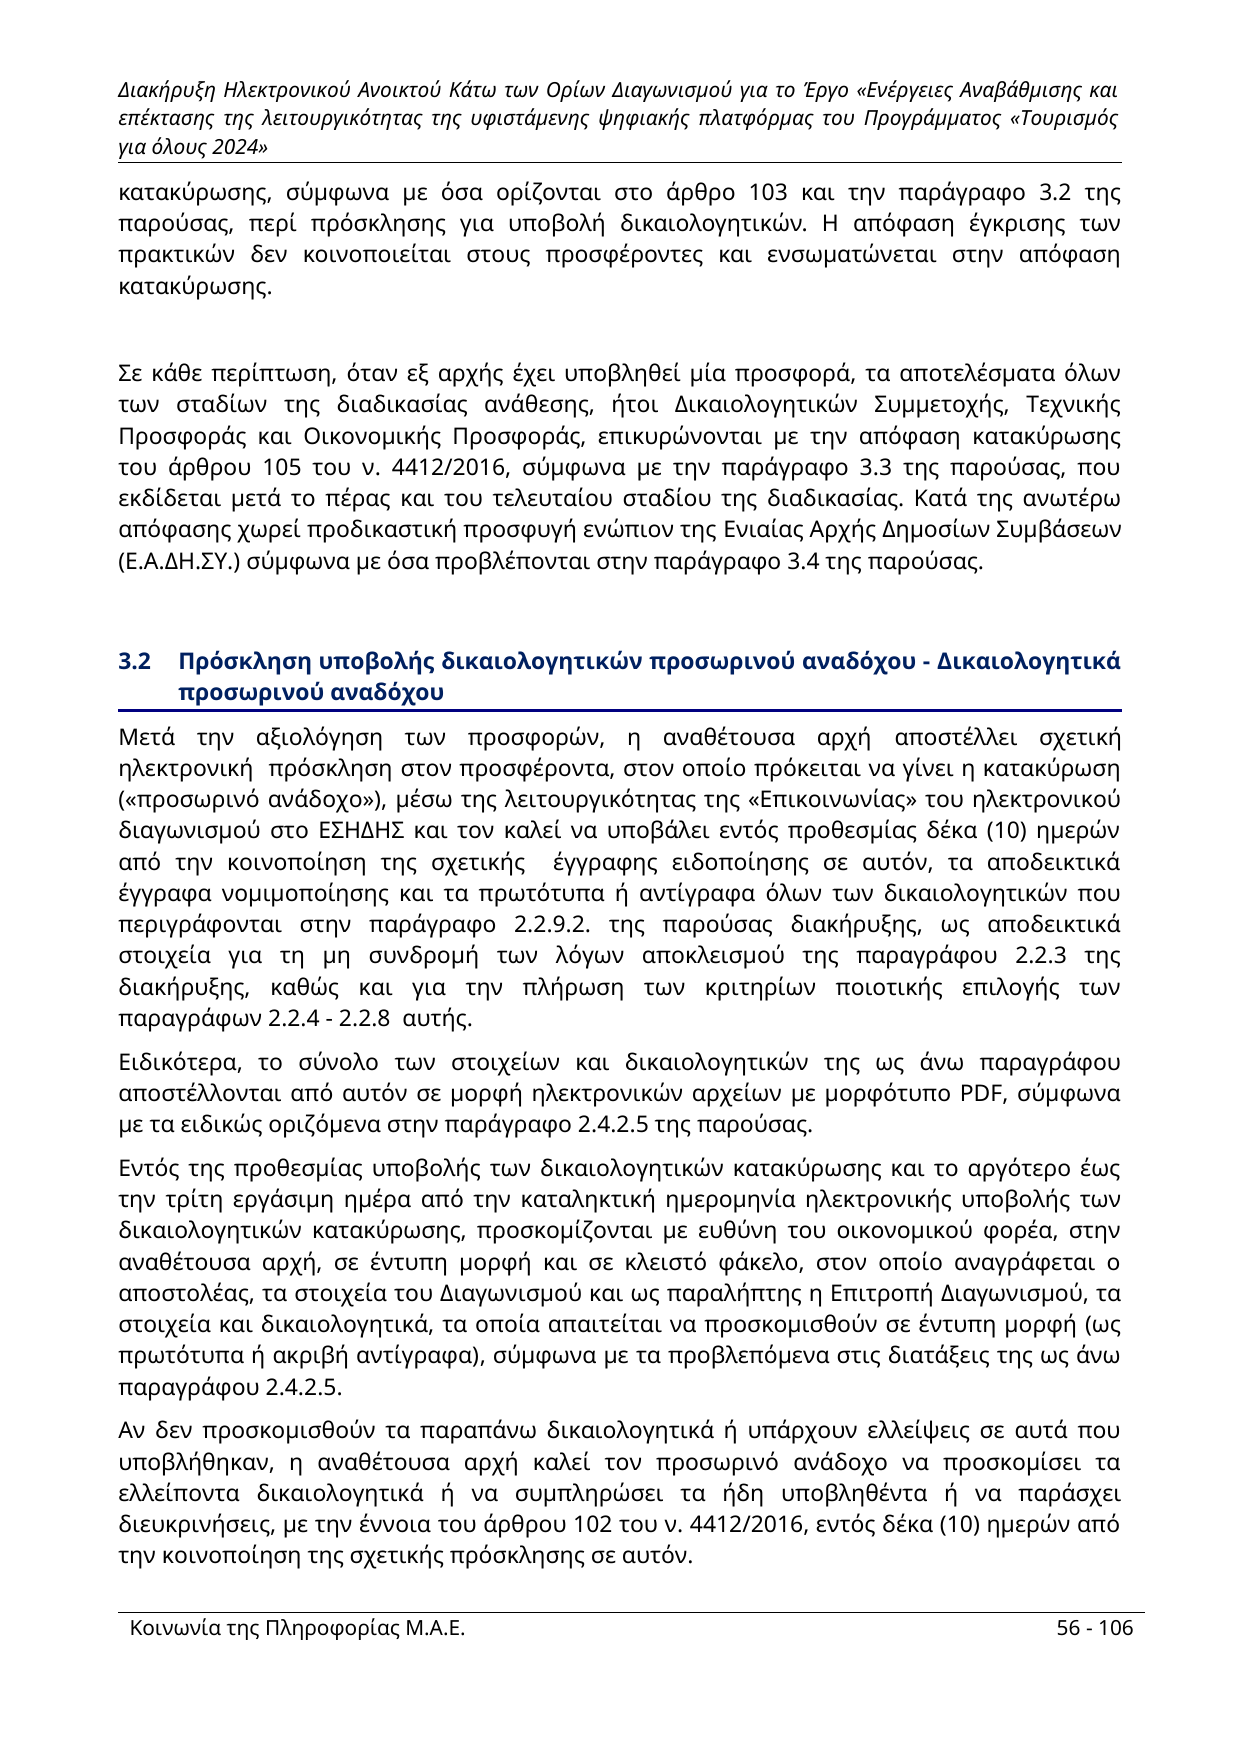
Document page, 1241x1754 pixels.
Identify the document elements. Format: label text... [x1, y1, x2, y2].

text Ειδικότερα, το σύνολο των στοιχείων και δικαιολογητικών της ως άνω παραγράφου αποστέλλονται από αυτόν σε μορφή ηλεκτρονικών αρχείων με μορφότυπο PDF, σύμφωνα με τα ειδικώς οριζόμενα στην παράγραφο 2.4.2.5 της παρούσας. [118, 1046, 1122, 1139]
text Αν δεν προσκομισθούν τα παραπάνω δικαιολογητικά ή υπάρχουν ελλείψεις σε αυτά που υπoβλήθηκαν, η αναθέτουσα αρχή καλεί τον προσωρινό ανάδοχο να προσκομίσει τα ελλείποντα δικαιολογητικά ή να συμπληρώσει τα ήδη υποβληθέντα ή να παράσχει διευκρινήσεις, με την έννοια του άρθρου 102 του ν. 4412/2016, εντός δέκα (10) ημερών από την κοινοποίηση της σχετικής πρόσκλησης σε αυτόν. [118, 1414, 1122, 1571]
text Σε κάθε περίπτωση, όταν εξ αρχής έχει υποβληθεί μία προσφορά, τα αποτελέσματα όλων των σταδίων της διαδικασίας ανάθεσης, ήτοι Δικαιολογητικών Συμμετοχής, Τεχνικής Προσφοράς και Οικονομικής Προσφοράς, επικυρώνονται με την απόφαση κατακύρωσης του άρθρου 105 του ν. 4412/2016, σύμφωνα με την παράγραφο 3.3 της παρούσας, που εκδίδεται μετά το πέρας και του τελευταίου σταδίου της διαδικασίας. Κατά της ανωτέρω απόφασης χωρεί προδικαστική προσφυγή ενώπιον της Ενιαίας Αρχής Δημοσίων Συμβάσεων (Ε.Α.ΔΗ.ΣΥ.) σύμφωνα με όσα προβλέπονται στην παράγραφο 3.4 της παρούσας. [118, 513, 1122, 576]
text Μετά την αξιολόγηση των προσφορών, η αναθέτουσα αρχή αποστέλλει σχετική ηλεκτρονική πρόσκληση στον προσφέροντα, στον οποίο πρόκειται να γίνει η κατακύρωση («προσωρινό ανάδοχο»), μέσω της λειτουργικότητας της «Επικοινωνίας» του ηλεκτρονικού διαγωνισμού στο ΕΣΗΔΗΣ και τον καλεί να υποβάλει εντός προθεσμίας δέκα (10) ημερών από την κοινοποίηση της σχετικής έγγραφης ειδοποίησης σε αυτόν, τα αποδεικτικά έγγραφα νομιμοποίησης και τα πρωτότυπα ή αντίγραφα όλων των δικαιολογητικών που περιγράφονται στην παράγραφο 2.2.9.2. της παρούσας διακήρυξης, ως αποδεικτικά στοιχεία για τη μη συνδρομή των λόγων αποκλεισμού της παραγράφου 2.2.3 της διακήρυξης, καθώς και για την πλήρωση των κριτηρίων ποιοτικής επιλογής των παραγράφων 2.2.4 - 2.2.8 αυτής. [118, 721, 1122, 1033]
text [118, 176, 1122, 301]
text Εντός της προθεσμίας υποβολής των δικαιολογητικών κατακύρωσης και το αργότερο έως την τρίτη εργάσιμη ημέρα από την καταληκτική ημερομηνία ηλεκτρονικής υποβολής των δικαιολογητικών κατακύρωσης, προσκομίζονται με ευθύνη του οικονομικού φορέα, στην αναθέτουσα αρχή, σε έντυπη μορφή και σε κλειστό φάκελο, στον οποίο αναγράφεται ο αποστολέας, τα στοιχεία του Διαγωνισμού και ως παραλήπτης η Επιτροπή Διαγωνισμού, τα στοιχεία και δικαιολογητικά, τα οποία απαιτείται να προσκομισθούν σε έντυπη μορφή (ως πρωτότυπα ή ακριβή αντίγραφα), σύμφωνα με τα προβλεπόμενα στις διατάξεις της ως άνω παραγράφου 2.4.2.5. [118, 1152, 1122, 1402]
subtitle Πρόσκληση υποβολής δικαιολογητικών προσωρινού αναδόχου - Δικαιολογητικά προσωρινού αναδόχου [118, 645, 1122, 709]
